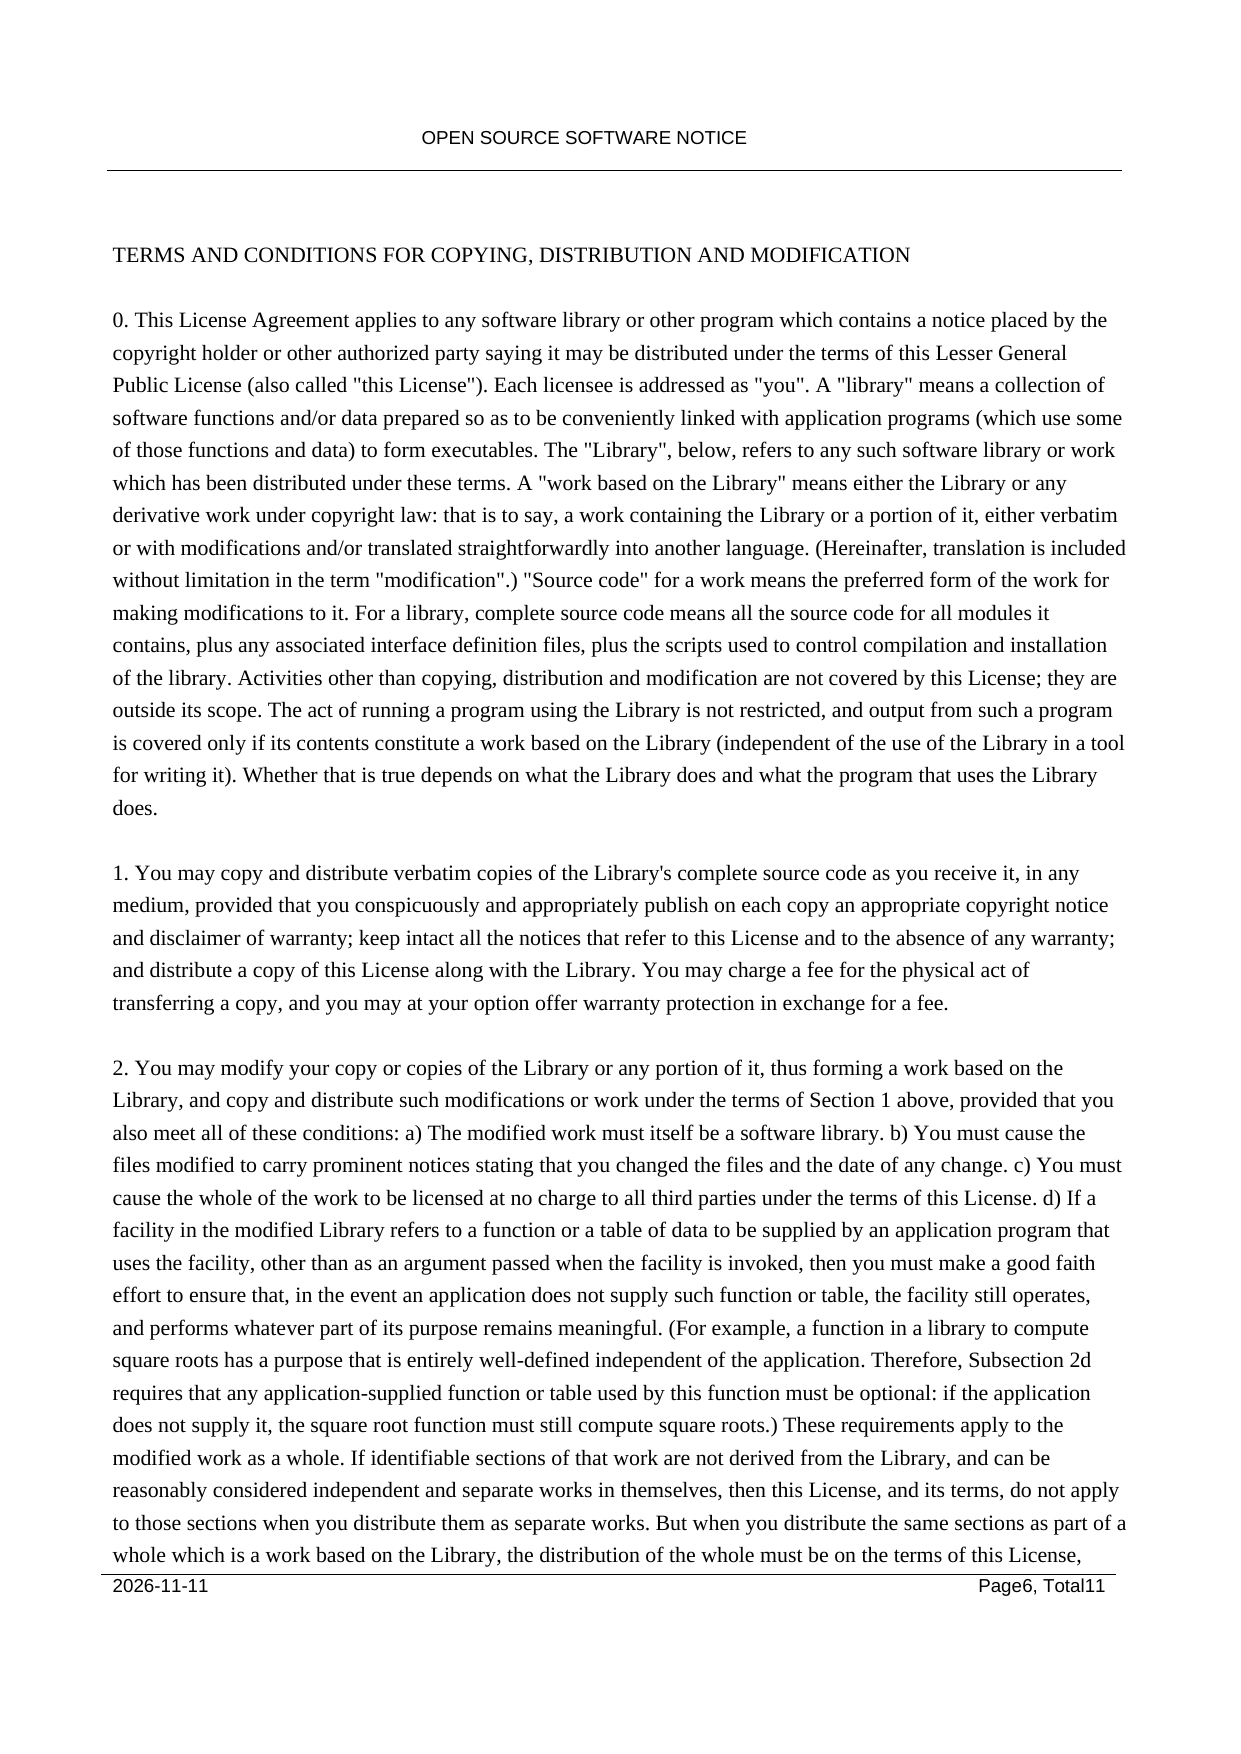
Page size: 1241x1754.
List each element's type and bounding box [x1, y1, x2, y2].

text [112, 206, 1128, 1571]
